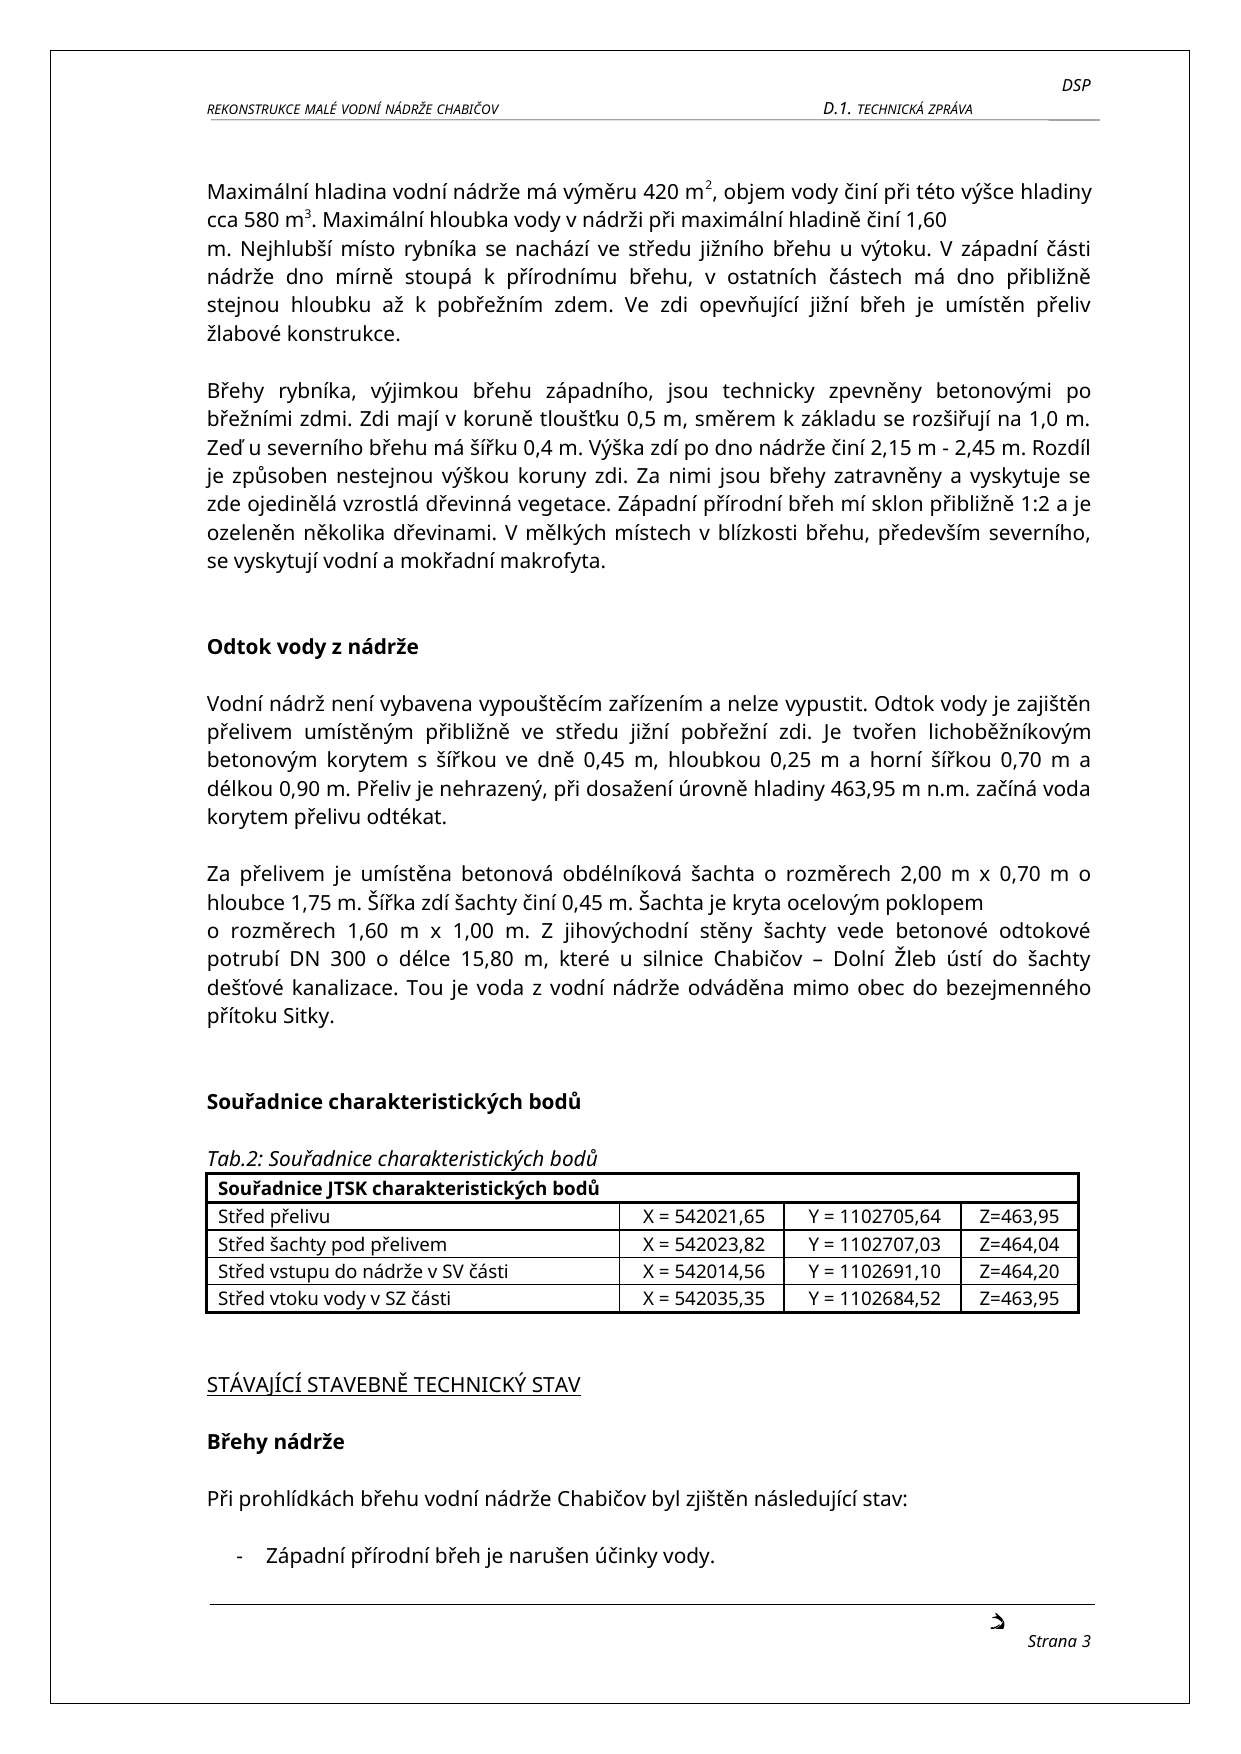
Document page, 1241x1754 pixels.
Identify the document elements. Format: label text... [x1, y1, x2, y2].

table_cell X = 542014,56 [620, 1258, 783, 1283]
table_cell Z=464,20 [962, 1258, 1077, 1283]
text Břehy rybníka, výjimkou břehu západního, jsou technicky zpevněny betonovými po­ břežními zdmi. Zdi mají v koruně tloušťku 0,5 m, směrem k základu se rozšiřují na 1,0 m. Zeď u severního břehu má šířku 0,4 m. Výška zdí po dno nádrže činí 2,15 m - 2,45 m. Rozdíl je způsoben nestejnou výškou koruny zdi. Za nimi jsou břehy zatravněny a vyskytuje se zde ojedinělá vzrostlá dřevinná vegetace. Západní přírodní břeh mí sklon přibližně 1:2 a je ozeleněn několika dřevinami. V mělkých místech v blízkosti břehu, především severního, se vyskytují vodní a mokřadní makrofyta. [207, 376, 1093, 575]
table_cell Střed šachty pod přelivem [208, 1231, 619, 1256]
table_cell Y = 1102691,10 [785, 1258, 960, 1283]
table_cell X = 542035,35 [620, 1285, 783, 1311]
table_cell Z=464,04 [962, 1231, 1077, 1256]
text Za přelivem je umístěna betonová obdélníková šachta o rozměrech 2,00 m x 0,70 m o hloubce 1,75 m. Šířka zdí šachty činí 0,45 m. Šachta je kryta ocelovým poklopem [207, 859, 1093, 916]
text Odtok vody z nádrže [207, 632, 1093, 660]
list Západní přírodní břeh je narušen účinky vody. [236, 1541, 1093, 1570]
text STÁVAJÍCÍ STAVEBNĚ TECHNICKÝ STAV [207, 1371, 1093, 1399]
text Souřadnice charakteristických bodů [207, 1087, 1093, 1115]
table_cell Z=463,95 [962, 1204, 1077, 1229]
text m. Nejhlubší místo rybníka se nachází ve středu jižního břehu u výtoku. V západní části nádrže dno mírně stoupá k přírodnímu břehu, v ostatních částech má dno přibližně stejnou hloubku až k pobřežním zdem. Ve zdi opevňující jižní břeh je umístěn přeliv žlabové konstrukce. [207, 234, 1093, 347]
text Břehy nádrže [207, 1427, 1093, 1456]
table_cell Z=463,95 [962, 1285, 1077, 1311]
text Tab.2: Souřadnice charakteristických bodů [207, 1144, 1093, 1172]
table_cell Střed vtoku vody v SZ části [208, 1285, 619, 1311]
table_cell Y = 1102705,64 [785, 1204, 960, 1229]
table_header Souřadnice JTSK charakteristických bodů [208, 1175, 1077, 1201]
text o rozměrech 1,60 m x 1,00 m. Z jihovýchodní stěny šachty vede betonové odtokové potrubí DN 300 o délce 15,80 m, které u silnice Chabičov – Dolní Žleb ústí do šachty dešťové kanalizace. Tou je voda z vodní nádrže odváděna mimo obec do bezejmenného přítoku Sitky. [207, 916, 1093, 1030]
table_cell Y = 1102707,03 [785, 1231, 960, 1256]
text Maximální hladina vodní nádrže má výměru 420 m2, objem vody činí při této výšce hladiny cca 580 m3. Maximální hloubka vody v nádrži při maximální hladině činí 1,60 [207, 177, 1093, 234]
table_cell X = 542023,82 [620, 1231, 783, 1256]
text Při prohlídkách břehu vodní nádrže Chabičov byl zjištěn následující stav: [207, 1484, 1093, 1513]
table_cell Střed přelivu [208, 1204, 619, 1229]
table_cell Střed vstupu do nádrže v SV části [208, 1258, 619, 1283]
text Vodní nádrž není vybavena vypouštěcím zařízením a nelze vypustit. Odtok vody je zajištěn přelivem umístěným přibližně ve středu jižní pobřežní zdi. Je tvořen lichoběžníkovým betonovým korytem s šířkou ve dně 0,45 m, hloubkou 0,25 m a horní šířkou 0,70 m a délkou 0,90 m. Přeliv je nehrazený, při dosažení úrovně hladiny 463,95 m n.m. začíná voda korytem přelivu odtékat. [207, 689, 1093, 831]
table_cell Y = 1102684,52 [785, 1285, 960, 1311]
table_cell X = 542021,65 [620, 1204, 783, 1229]
